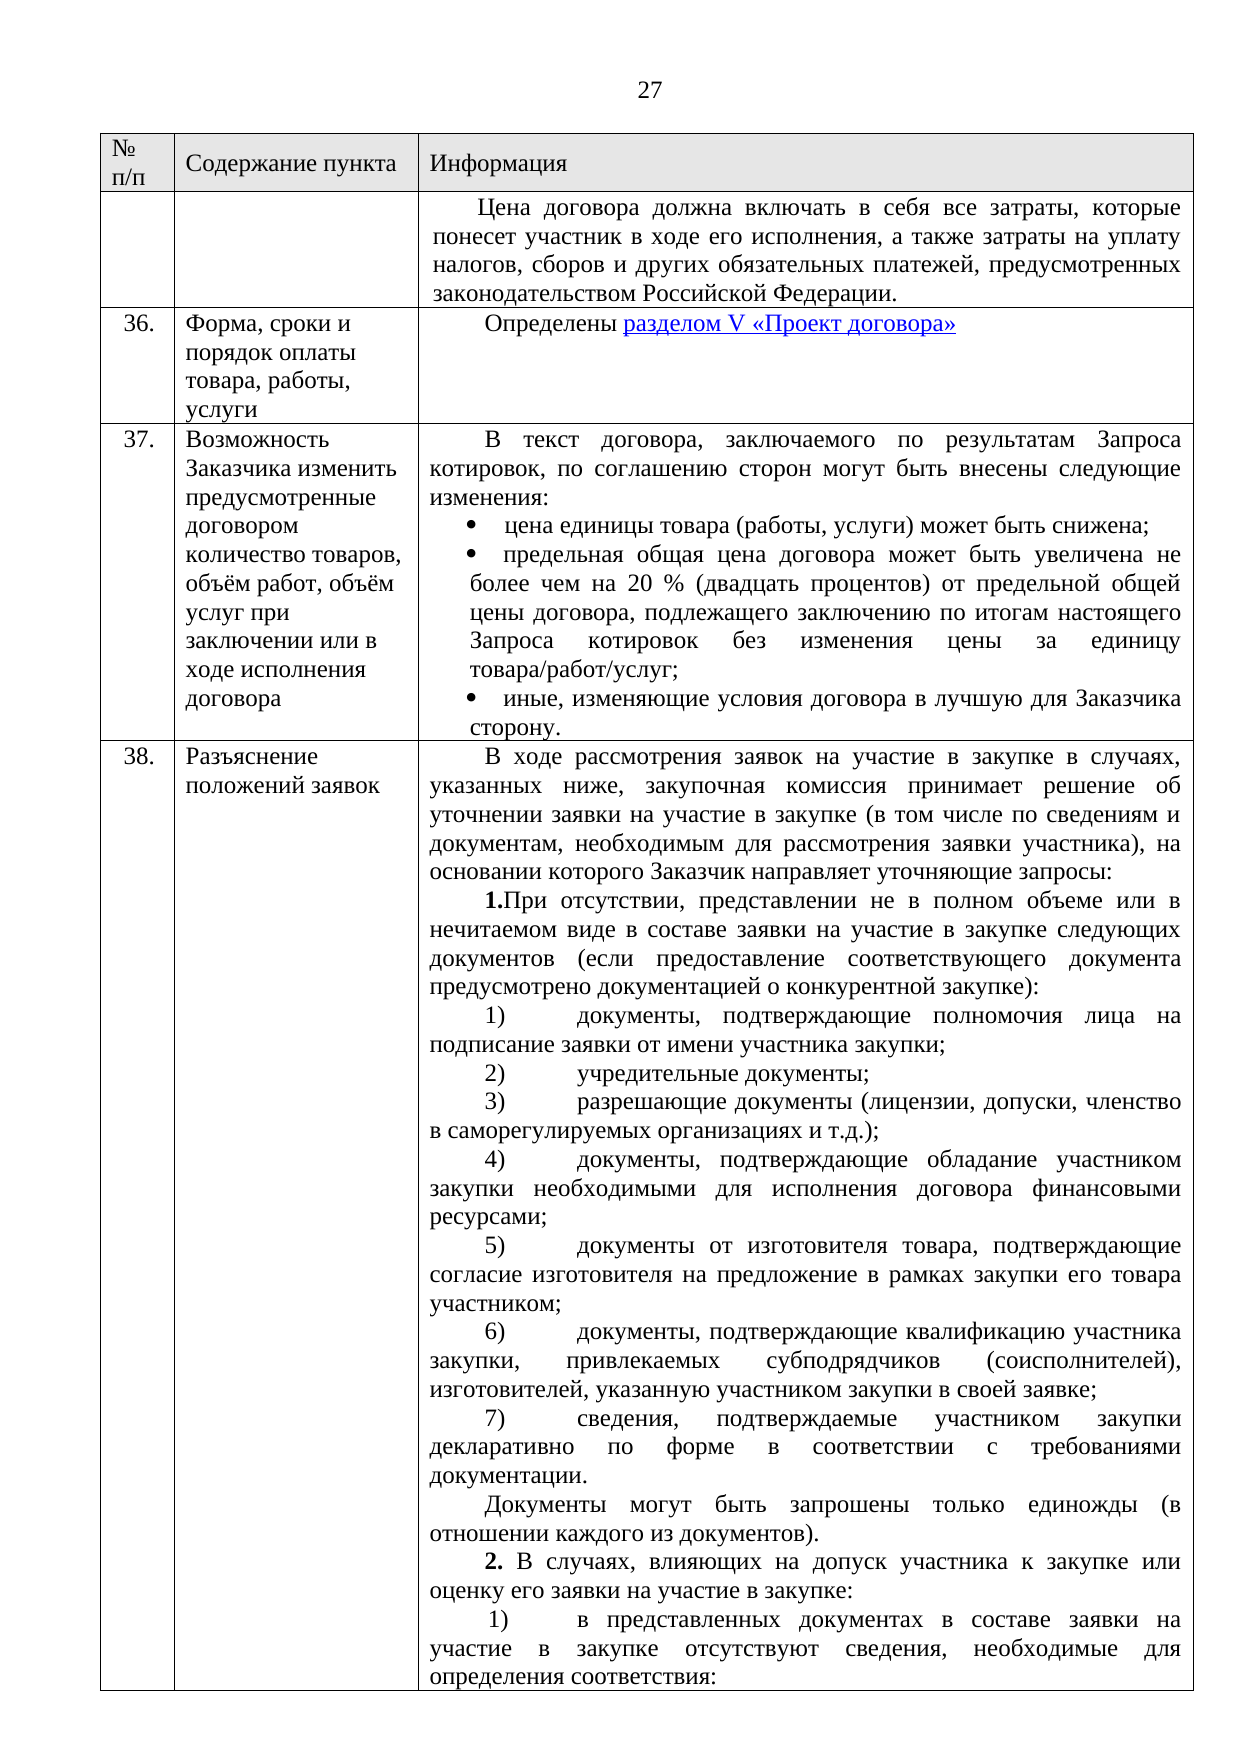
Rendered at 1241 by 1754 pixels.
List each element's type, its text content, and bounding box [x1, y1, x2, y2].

table_header Информация [419, 134, 1193, 191]
table_cell [101, 741, 174, 1690]
table_cell [101, 424, 174, 740]
table_header Содержание пункта [175, 134, 418, 191]
table_header № п/п [101, 134, 174, 191]
table_cell Возможность Заказчика изменить предусмотренные договором количество товаров, объём работ, объём услуг при заключении или в ходе исполнения договора [175, 424, 418, 740]
table_cell [101, 308, 174, 423]
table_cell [175, 192, 418, 307]
table_cell [101, 192, 174, 307]
table_cell Определены разделом V «Проект договора» [419, 308, 1193, 423]
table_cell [419, 741, 1193, 1690]
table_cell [419, 192, 1193, 307]
table_cell Разъяснение положений заявок [175, 741, 418, 1690]
table_cell Форма, сроки и порядок оплаты товара, работы, услуги [175, 308, 418, 423]
table_cell В текст договора, заключаемого по результатам Запроса котировок, по соглашению сторон могут быть внесены следующие изменения: цена единицы товара (работы, услуги) может быть снижена; предельная общая цена договора может быть увеличена не более чем на 20 % (двадцать процентов) от предельной общей цены договора, подлежащего заключению по итогам настоящего Запроса котировок без изменения цены за единицу товара/работ/услуг; иные, изменяющие условия договора в лучшую для Заказчика сторону. [419, 424, 1193, 740]
